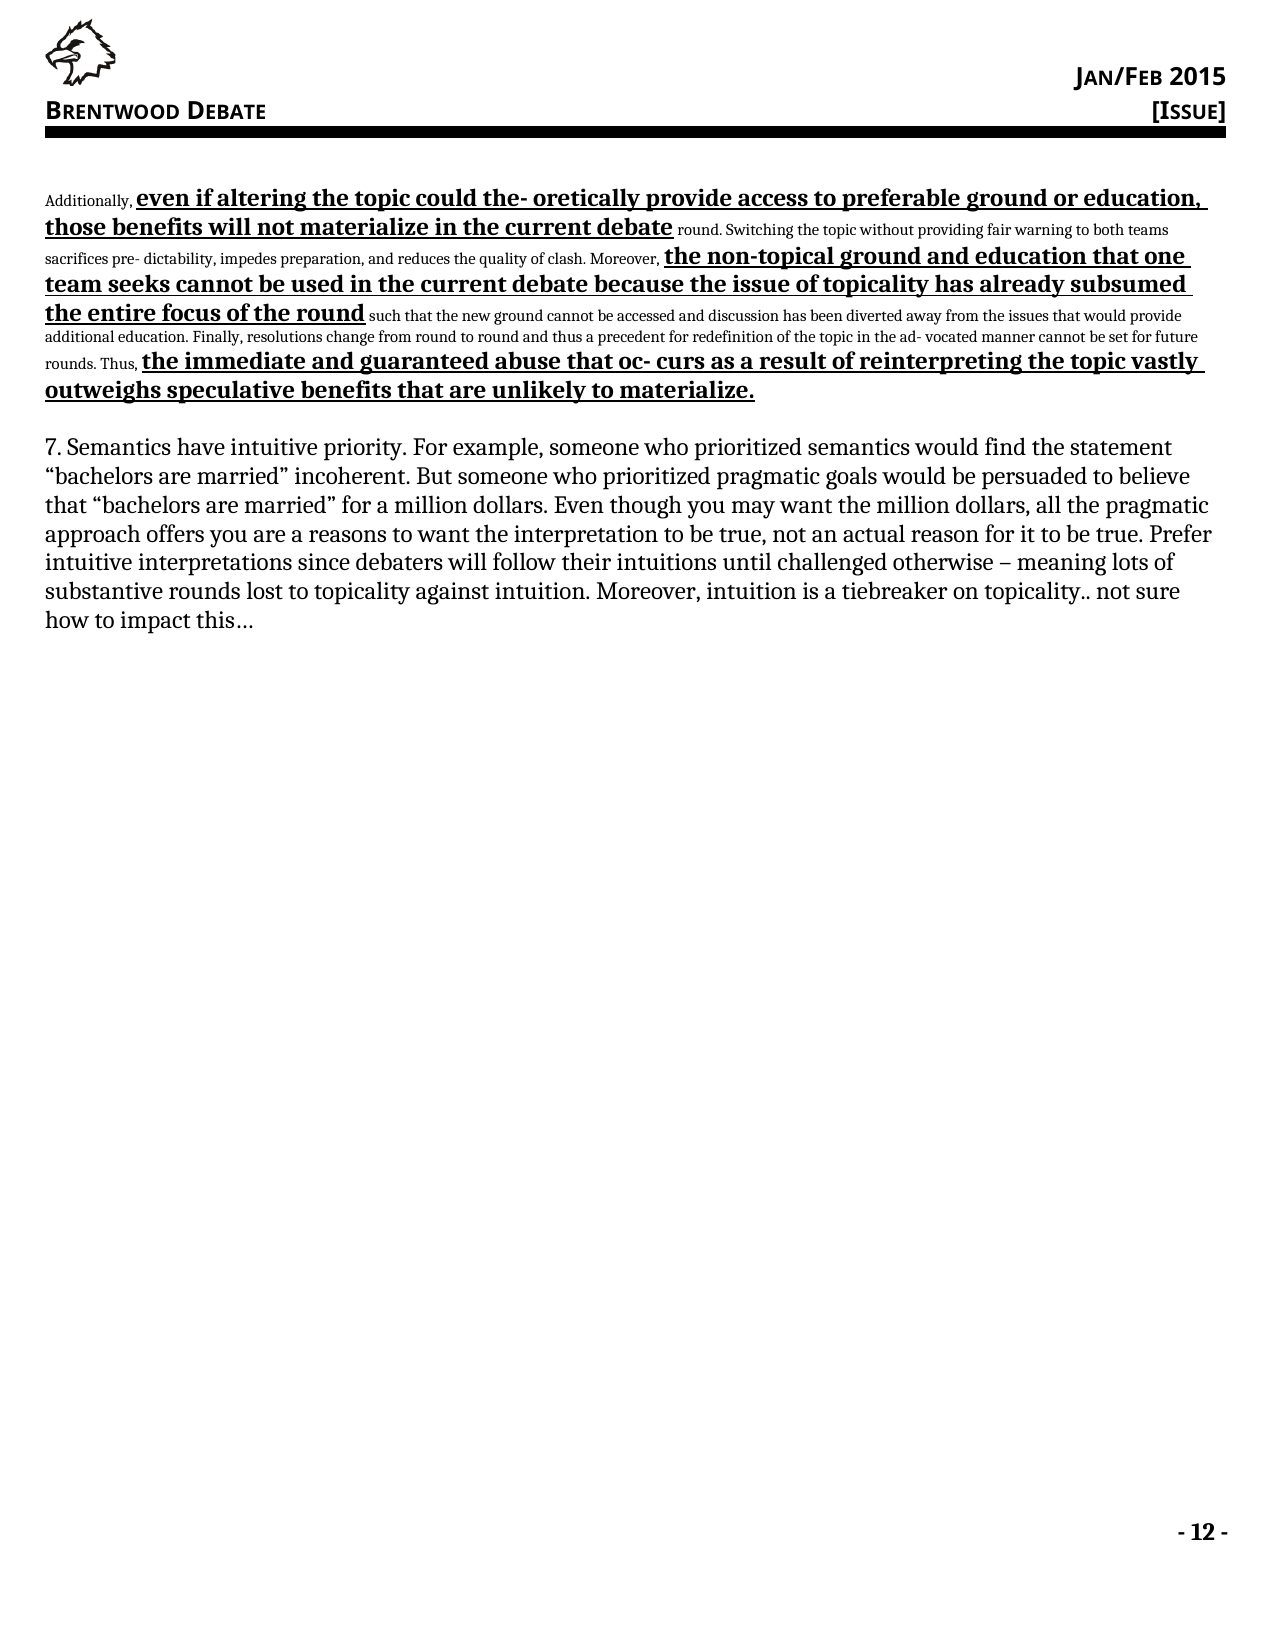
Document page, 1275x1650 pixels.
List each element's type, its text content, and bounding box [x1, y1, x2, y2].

text Additionally, even if altering the topic could the- oretically provide access to preferable ground or education, those benefits will not materialize in the current debate round. Switching the topic without providing fair warning to both teams sacrifices pre- dictability, impedes preparation, and reduces the quality of clash. Moreover, the non-topical ground and education that one team seeks cannot be used in the current debate because the issue of topicality has already subsumed the entire focus of the round such that the new ground cannot be accessed and discussion has been diverted away from the issues that would provide additional education. Finally, resolutions change from round to round and thus a precedent for redefinition of the topic in the ad- vocated manner cannot be set for future rounds. Thus, the immediate and guaranteed abuse that oc- curs as a result of reinterpreting the topic vastly outweighs speculative benefits that are unlikely to materialize. [45, 184, 1228, 404]
text 7. Semantics have intuitive priority. For example, someone who prioritized semantics would find the statement “bachelors are married” incoherent. But someone who prioritized pragmatic goals would be persuaded to believe that “bachelors are married” for a million dollars. Even though you may want the million dollars, all the pragmatic approach offers you are a reasons to want the interpretation to be true, not an actual reason for it to be true. Prefer intuitive interpretations since debaters will follow their intuitions until challenged otherwise – meaning lots of substantive rounds lost to topicality against intuition. Moreover, intuition is a tiebreaker on topicality.. not sure how to impact this… [45, 433, 1228, 634]
picture [45, 18, 116, 86]
